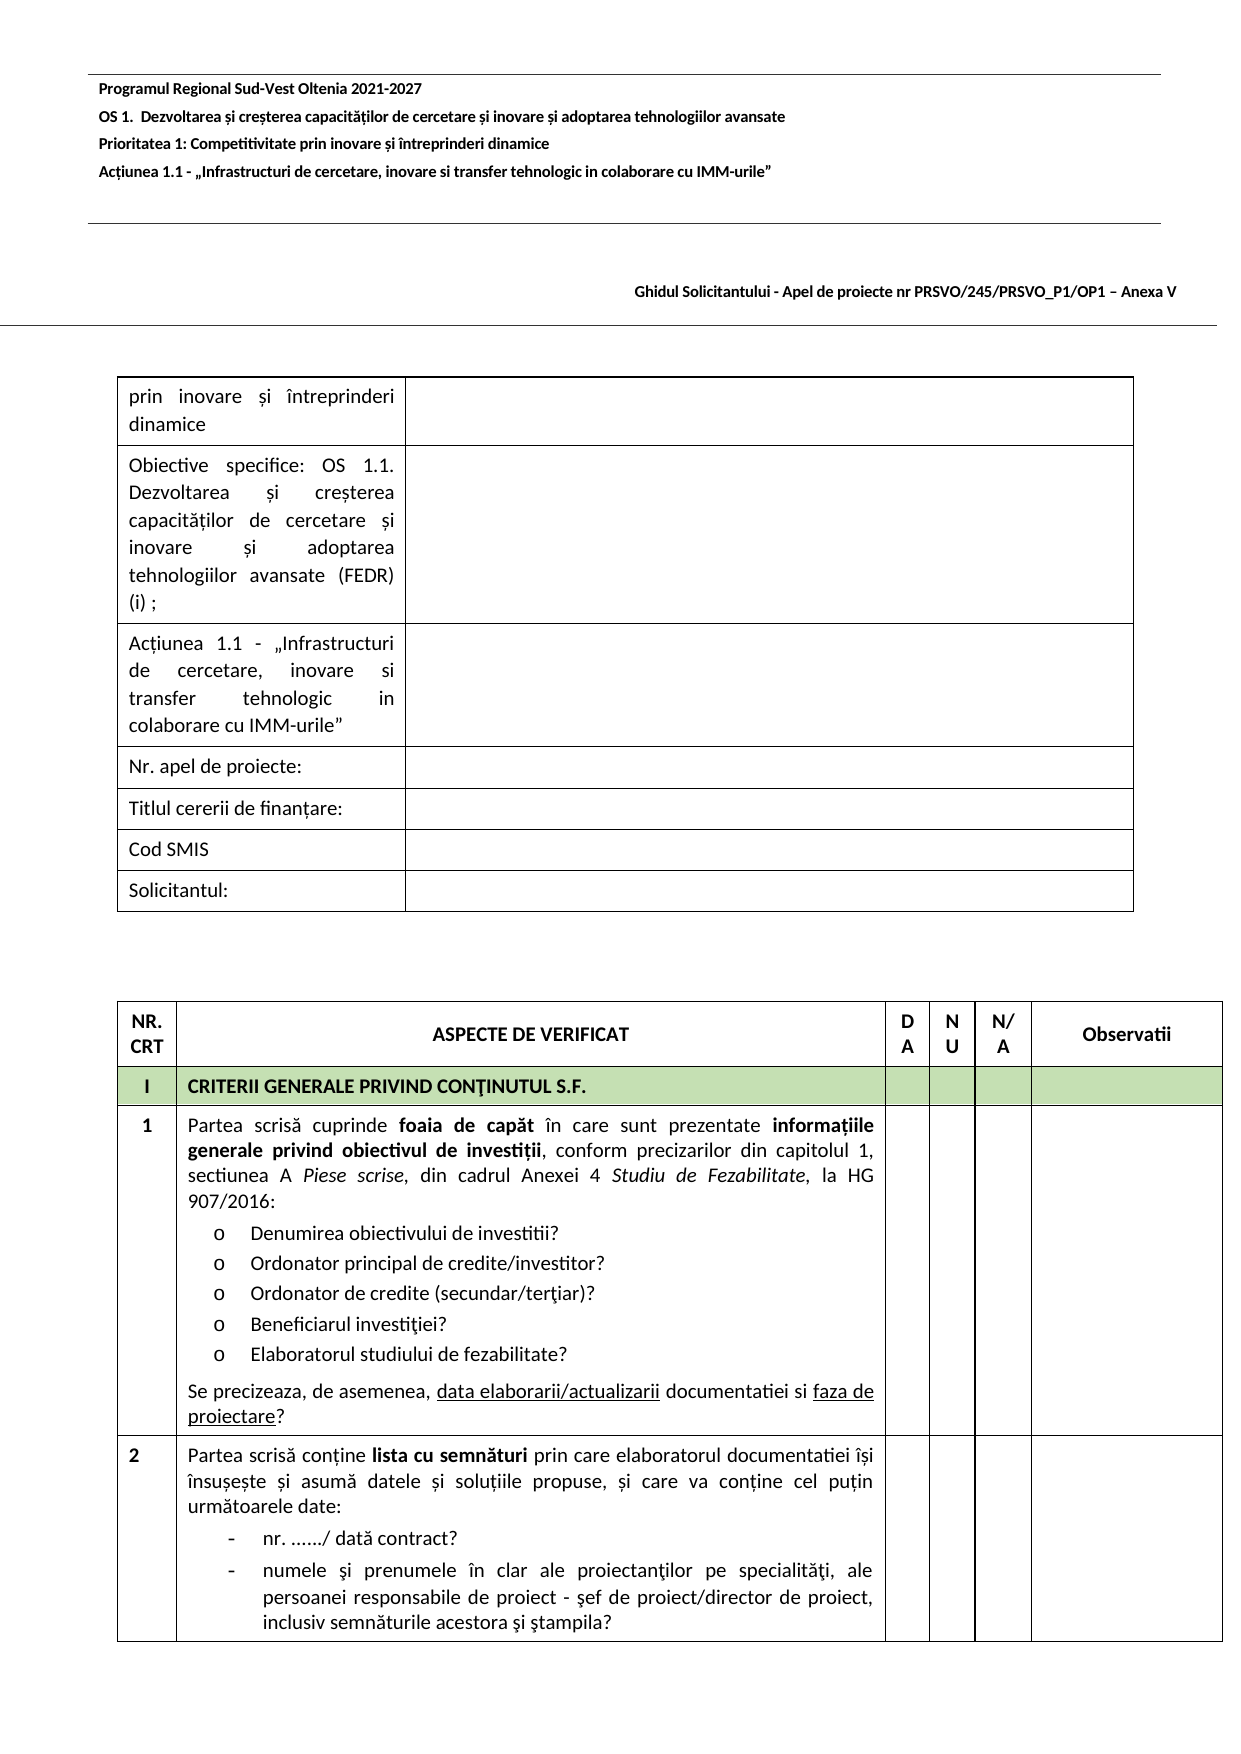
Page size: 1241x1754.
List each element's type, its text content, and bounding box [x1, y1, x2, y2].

table_header NR. CRT [118, 1002, 176, 1066]
table_cell [406, 747, 1133, 788]
table_header N/A [976, 1002, 1031, 1066]
table_cell [930, 1106, 974, 1435]
table_cell [976, 1067, 1031, 1104]
table_header Observatii [1032, 1002, 1222, 1066]
table_cell Acțiunea 1.1 - „Infrastructuri de cercetare, inovare si transfer tehnologic in colaborare cu IMM-urile” [118, 624, 405, 746]
table_cell [886, 1067, 929, 1104]
table_cell [930, 1436, 974, 1641]
table_header DA [886, 1002, 929, 1066]
table_cell [930, 1067, 974, 1104]
table_header NU [930, 1002, 974, 1066]
table_cell Nr. apel de proiecte: [118, 747, 405, 788]
table_cell [886, 1106, 929, 1435]
table_cell Solicitantul: [118, 871, 405, 911]
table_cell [118, 378, 405, 445]
table_cell [1032, 1106, 1222, 1435]
table_cell Partea scrisă cuprinde foaia de capăt în care sunt prezentate informaţiile generale privind obiectivul de investiţii, conform precizarilor din capitolul 1, sectiunea A Piese scrise, din cadrul Anexei 4 Studiu de Fezabilitate, la HG 907/2016: Denumirea obiectivului de investitii? Ordonator principal de credite/investitor? Ordonator de credite (secundar/terţiar)? Beneficiarul investiţiei? Elaboratorul studiului de fezabilitate? Se precizeaza, de asemenea, data elaborarii/actualizarii documentatiei si faza de proiectare? [177, 1106, 885, 1435]
table_cell [976, 1106, 1031, 1435]
table_cell [976, 1436, 1031, 1641]
table_cell Partea scrisă conține lista cu semnături prin care elaboratorul documentatiei îşi însuşeşte şi asumă datele şi soluţiile propuse, şi care va conţine cel puţin următoarele date: nr. ....../ dată contract? numele şi prenumele în clar ale proiectanţilor pe specialităţi, ale persoanei responsabile de proiect - şef de proiect/director de proiect, inclusiv semnăturile acestora şi ştampila? [177, 1436, 885, 1641]
table_cell [406, 624, 1133, 746]
table_cell Obiective specifice: OS 1.1. Dezvoltarea și creșterea capacităților de cercetare și inovare și adoptarea tehnologiilor avansate (FEDR) (i) ; [118, 446, 405, 623]
table_cell 2 [118, 1436, 176, 1641]
table_cell [406, 830, 1133, 870]
table_cell [406, 871, 1133, 911]
table_cell Cod SMIS [118, 830, 405, 870]
table_cell [406, 378, 1133, 445]
table_cell [1032, 1436, 1222, 1641]
table_cell Titlul cererii de finanţare: [118, 789, 405, 829]
table_cell 1 [118, 1106, 176, 1435]
table_cell CRITERII GENERALE PRIVIND CONŢINUTUL S.F. [177, 1067, 885, 1104]
table_cell [406, 446, 1133, 623]
table_cell [886, 1436, 929, 1641]
table_cell [406, 789, 1133, 829]
table_cell [1032, 1067, 1222, 1104]
table_header ASPECTE DE VERIFICAT [177, 1002, 885, 1066]
table_cell I [118, 1067, 176, 1104]
